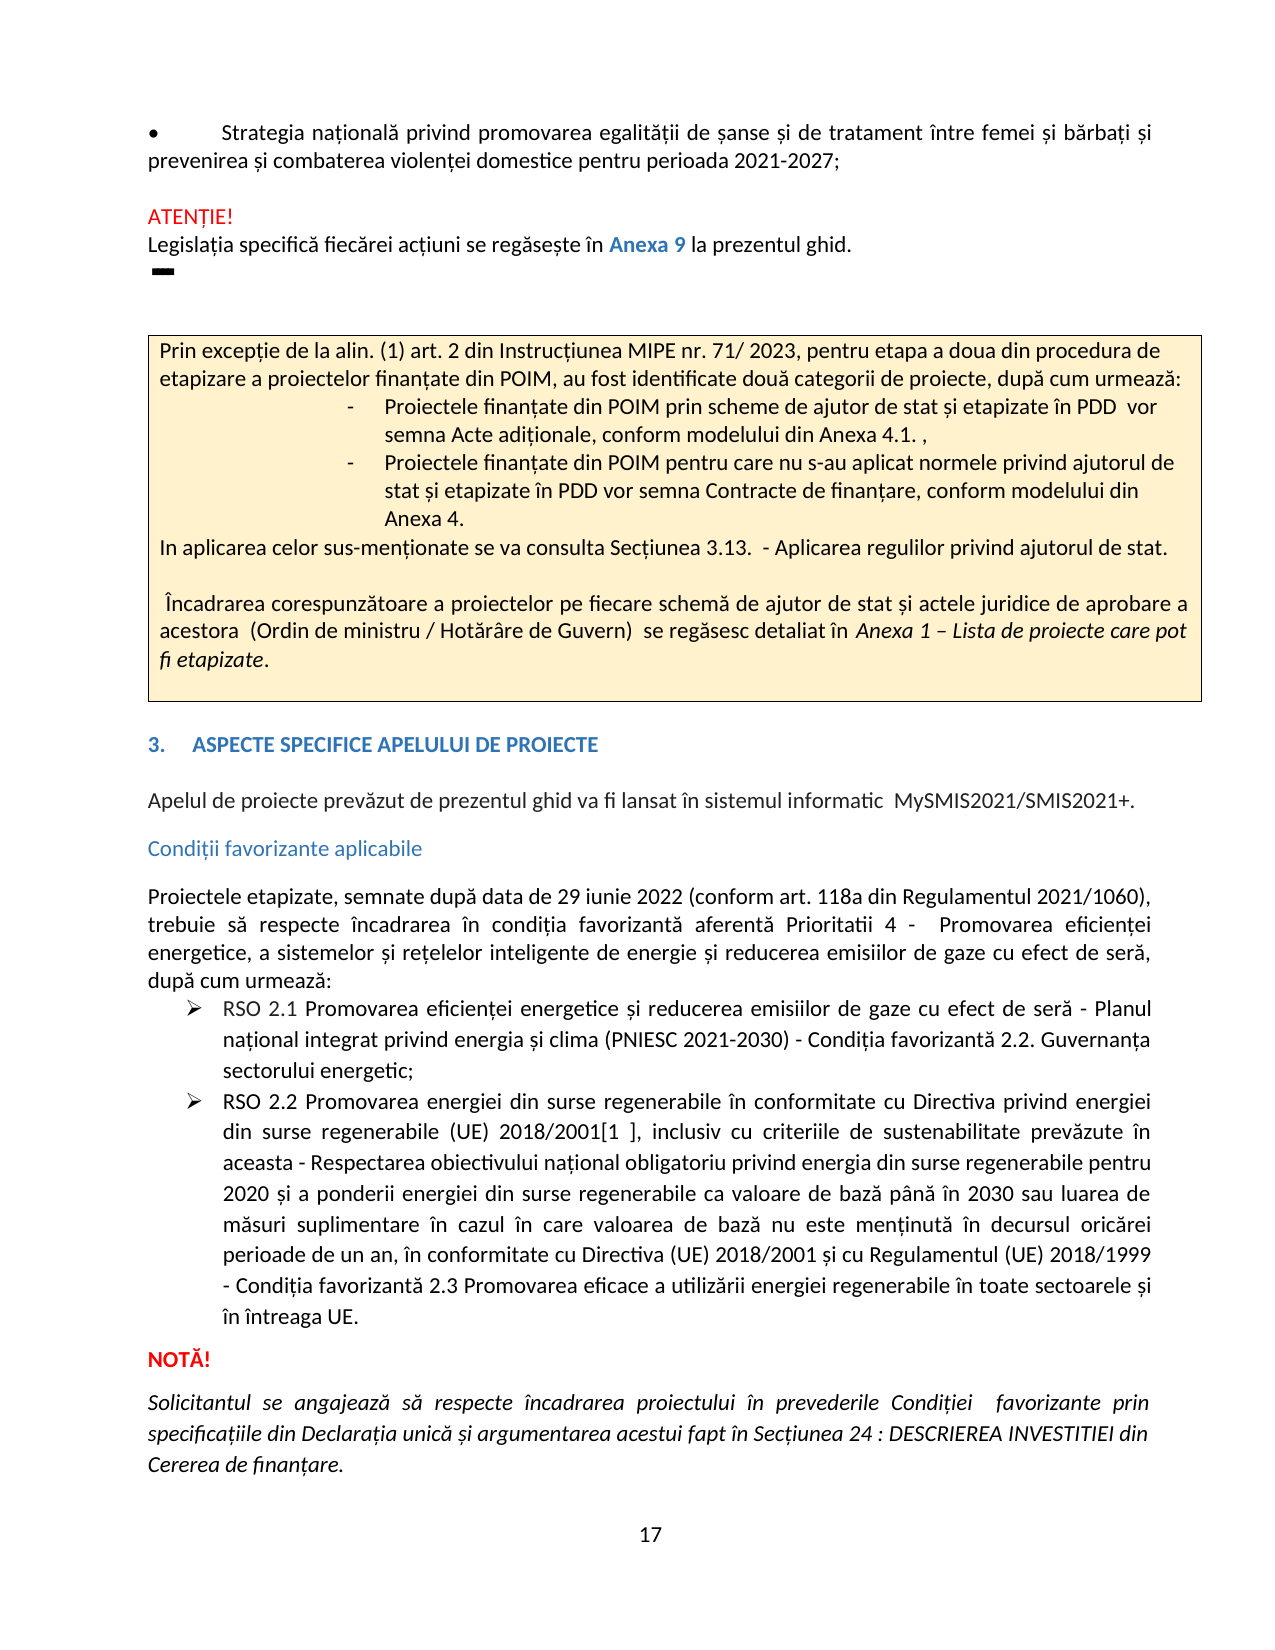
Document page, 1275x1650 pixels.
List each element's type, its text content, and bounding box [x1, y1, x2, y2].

table_header [163, 259, 168, 268]
list RSO 2.2 Promovarea energiei din surse regenerabile în conformitate cu Directiva privind energiei din surse regenerabile (UE) 2018/2001[1 ], inclusiv cu criteriile de sustenabilitate prevăzute în aceasta - Respectarea obiectivului național obligatoriu privind energia din surse regenerabile pentru 2020 și a ponderii energiei din surse regenerabile ca valoare de bază până în 2030 sau luarea de măsuri suplimentare în cazul în care valoarea de bază nu este menținută în decursul oricărei perioade de un an, în conformitate cu Directiva (UE) 2018/2001 și cu Regulamentul (UE) 2018/1999 - Condiția favorizantă 2.3 Promovarea eficace a utilizării energiei regenerabile în toate sectoarele și în întreaga UE. [185, 1087, 1153, 1330]
list RSO 2.1 Promovarea eficienței energetice și reducerea emisiilor de gaze cu efect de seră - Planul naţional integrat privind energia și clima (PNIESC 2021-2030) - Condiția favorizantă 2.2. Guvernanța sectorului energetic; [185, 994, 1153, 1084]
table_header Prin excepție de la alin. (1) art. 2 din Instrucțiunea MIPE nr. 71/ 2023, pentru etapa a doua din procedura de etapizare a proiectelor finanțate din POIM, au fost identificate două categorii de proiecte, după cum urmează: Proiectele finanțate din POIM prin scheme de ajutor de stat și etapizate în PDD vor semna Acte adiționale, conform modelului din Anexa 4.1. , Proiectele finanțate din POIM pentru care nu s-au aplicat normele privind ajutorul de stat și etapizate în PDD vor semna Contracte de finanțare, conform modelului din Anexa 4. In aplicarea celor sus-menționate se va consulta Secțiunea 3.13. - Aplicarea regulilor privind ajutorul de stat. Încadrarea corespunzătoare a proiectelor pe fiecare schemă de ajutor de stat și actele juridice de aprobare a acestora (Ordin de ministru / Hotărâre de Guvern) se regăsesc detaliat în Anexa 1 – Lista de proiecte care pot fi etapizate. [149, 336, 1201, 701]
text • Strategia națională privind promovarea egalității de șanse și de tratament între femei și bărbați și prevenirea și combaterea violenței domestice pentru perioada 2021-2027; [148, 118, 1153, 174]
table_header [153, 259, 158, 268]
text Apelul de proiecte prevăzut de prezentul ghid va fi lansat în sistemul informatic MySMIS2021/SMIS2021+. [148, 786, 1153, 814]
text ATENȚIE! [148, 202, 1153, 230]
table_header [148, 259, 152, 335]
table_header [158, 259, 163, 268]
text NOTĂ! [148, 1345, 1153, 1373]
text Legislația specifică fiecărei acțiuni se regăsește în Anexa 9 la prezentul ghid. [148, 230, 1153, 258]
text Proiectele etapizate, semnate după data de 29 iunie 2022 (conform art. 118a din Regulamentul 2021/1060), trebuie să respecte încadrarea în condiția favorizantă aferentă Prioritatii 4 - Promovarea eficienței energetice, a sistemelor și rețelelor inteligente de energie și reducerea emisiilor de gaze cu efect de seră, după cum urmează: [148, 882, 1153, 994]
subtitle ASPECTE SPECIFICE APELULUI DE PROIECTE [148, 730, 1153, 758]
table_header [163, 275, 168, 335]
table_header [153, 275, 158, 335]
text Condiții favorizante aplicabile [148, 834, 1153, 862]
text Solicitantul se angajează să respecte încadrarea proiectului în prevederile Condiției favorizante prin specificațiile din Declarația unică și argumentarea acestui fapt în Secțiunea 24 : DESCRIEREA INVESTITIEI din Cererea de finanțare. [148, 1388, 1153, 1478]
table_header [158, 275, 163, 335]
